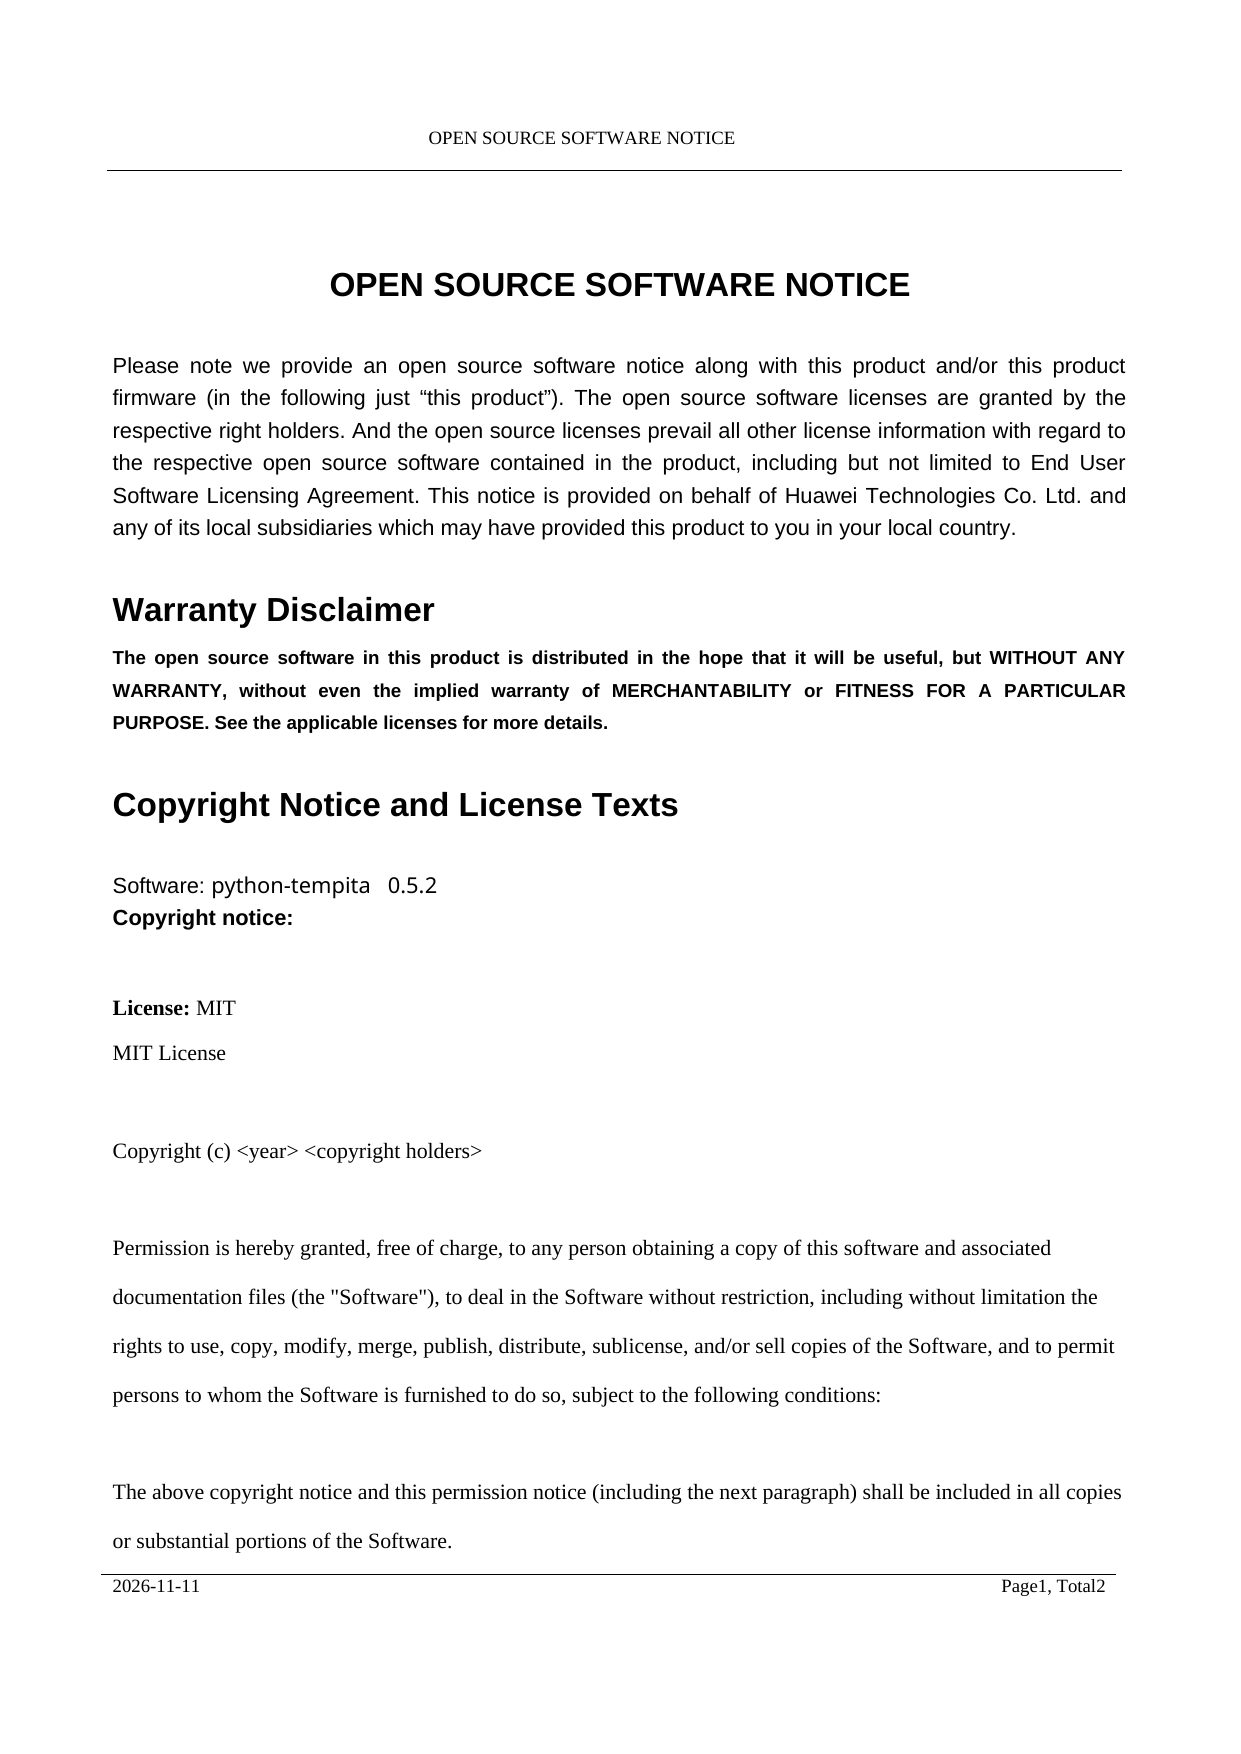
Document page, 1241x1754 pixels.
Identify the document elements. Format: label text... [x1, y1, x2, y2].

text License: MIT [112, 992, 1128, 1024]
text Software: python-tempita 0.5.2 [112, 869, 1128, 901]
text Please note we provide an open source software notice along with this product and/or this product firmware (in the following just “this product”). The open source software licenses are granted by the respective right holders. And the open source licenses prevail all other license information with regard to the respective open source software contained in the product, including but not limited to End User Software Licensing Agreement. This notice is provided on behalf of Huawei Technologies Co. Ltd. and any of its local subsidiaries which may have provided this product to you in your local country. [112, 349, 1128, 544]
text OPEN SOURCE SOFTWARE NOTICE [112, 251, 1128, 316]
text Copyright Notice and License Texts [112, 771, 1128, 836]
text Warranty Disclaimer [112, 576, 1128, 641]
text Copyright notice: [112, 901, 1128, 934]
text The open source software in this product is distributed in the hope that it will be useful, but WITHOUT ANY WARRANTY, without even the implied warranty of MERCHANTABILITY or FITNESS FOR A PARTICULAR PURPOSE. See the applicable licenses for more details. [112, 641, 1128, 739]
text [112, 1037, 1128, 1557]
